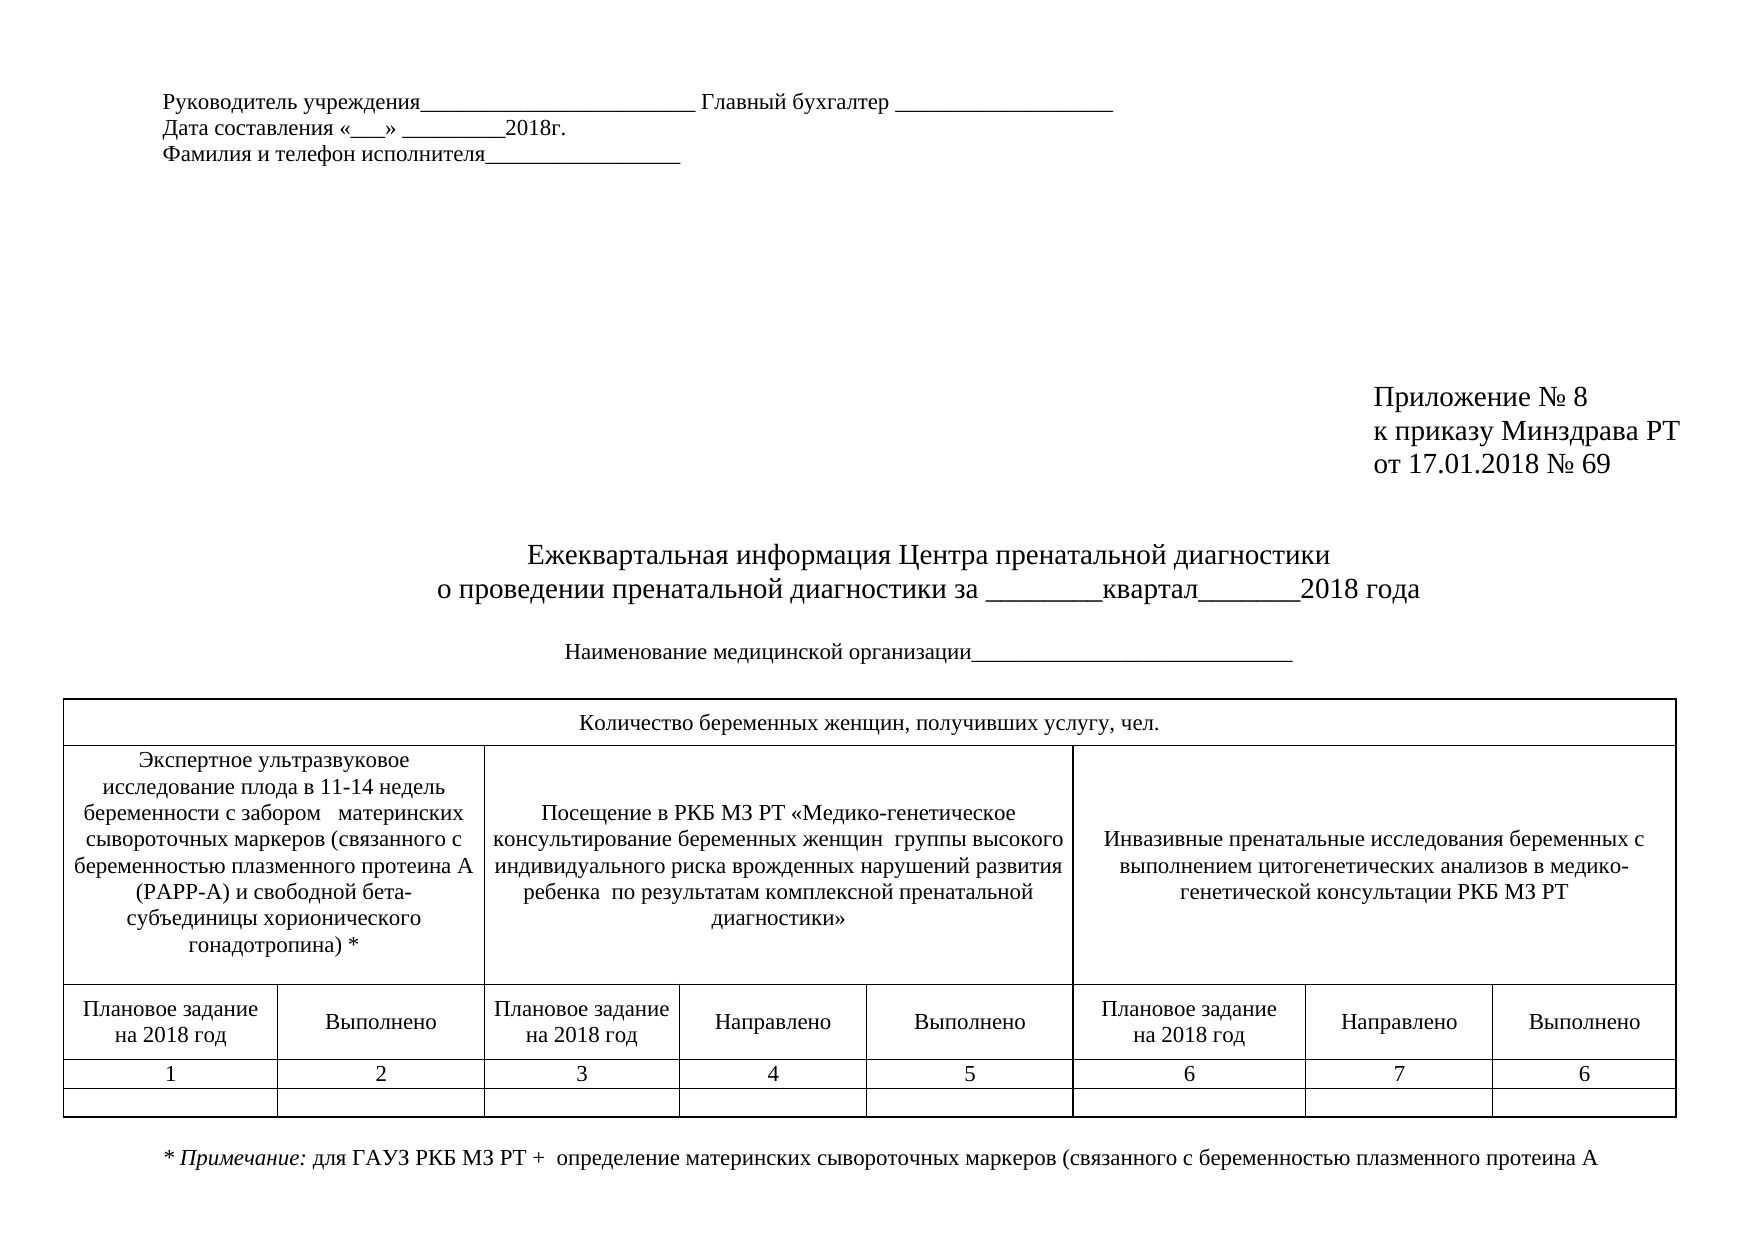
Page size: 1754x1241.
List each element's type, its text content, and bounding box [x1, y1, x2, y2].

table_cell Направлено [1306, 985, 1492, 1058]
text Дата составления «___» _________2018г. [162, 114, 1695, 141]
table_cell Плановое задание на 2018 год [64, 985, 277, 1058]
table_cell 7 [1306, 1060, 1492, 1087]
table_cell Экспертное ультразвуковое исследование плода в 11-14 недель беременности с забором материнских сывороточных маркеров (связанного с беременностью плазменного протеина А (РАРР-А) и свободной бета-субъединицы хорионического гонадотропина) * [64, 746, 484, 983]
table_cell 5 [867, 1060, 1072, 1087]
text Руководитель учреждения________________________ Главный бухгалтер ___________________ [162, 88, 1695, 114]
text Ежеквартальная информация Центра пренатальной диагностики [162, 537, 1695, 571]
table_cell Посещение в РКБ МЗ РТ «Медико-генетическое консультирование беременных женщин группы высокого индивидуального риска врожденных нарушений развития ребенка по результатам комплексной пренатальной диагностики» [485, 746, 1072, 983]
table_cell Направлено [680, 985, 866, 1058]
table_cell 6 [1074, 1060, 1305, 1087]
table_cell Выполнено [867, 985, 1072, 1058]
table_cell [867, 1089, 1072, 1116]
table_cell [485, 1089, 679, 1116]
text Фамилия и телефон исполнителя_________________ [162, 141, 1695, 167]
text о проведении пренатальной диагностики за ________квартал_______2018 года [162, 571, 1695, 604]
table_cell Выполнено [1493, 985, 1675, 1058]
text Наименование медицинской организации____________________________ [162, 638, 1695, 664]
table_cell [680, 1089, 866, 1116]
table_cell Инвазивные пренатальные исследования беременных с выполнением цитогенетических анализов в медико-генетической консультации РКБ МЗ РТ [1074, 746, 1675, 983]
table_cell [278, 1089, 484, 1116]
table_cell [1493, 1089, 1675, 1116]
text к приказу Минздрава РТ [1373, 413, 1695, 446]
text * Примечание: для ГАУЗ РКБ МЗ РТ + определение материнских сывороточных маркеров (связанного с беременностью плазменного протеина А [162, 1144, 1695, 1171]
table_cell [1074, 1089, 1305, 1116]
text Приложение № 8 [1373, 379, 1695, 413]
table_cell 2 [278, 1060, 484, 1087]
table_cell 1 [64, 1060, 277, 1087]
table_cell [64, 1089, 277, 1116]
table_cell 6 [1493, 1060, 1675, 1087]
table_cell [1306, 1089, 1492, 1116]
text от 17.01.2018 № 69 [1373, 446, 1695, 480]
table_cell 3 [485, 1060, 679, 1087]
table_cell Выполнено [278, 985, 484, 1058]
table_cell Плановое задание на 2018 год [485, 985, 679, 1058]
table_header Количество беременных женщин, получивших услугу, чел. [64, 700, 1675, 745]
table_cell Плановое задание на 2018 год [1074, 985, 1305, 1058]
table_cell 4 [680, 1060, 866, 1087]
